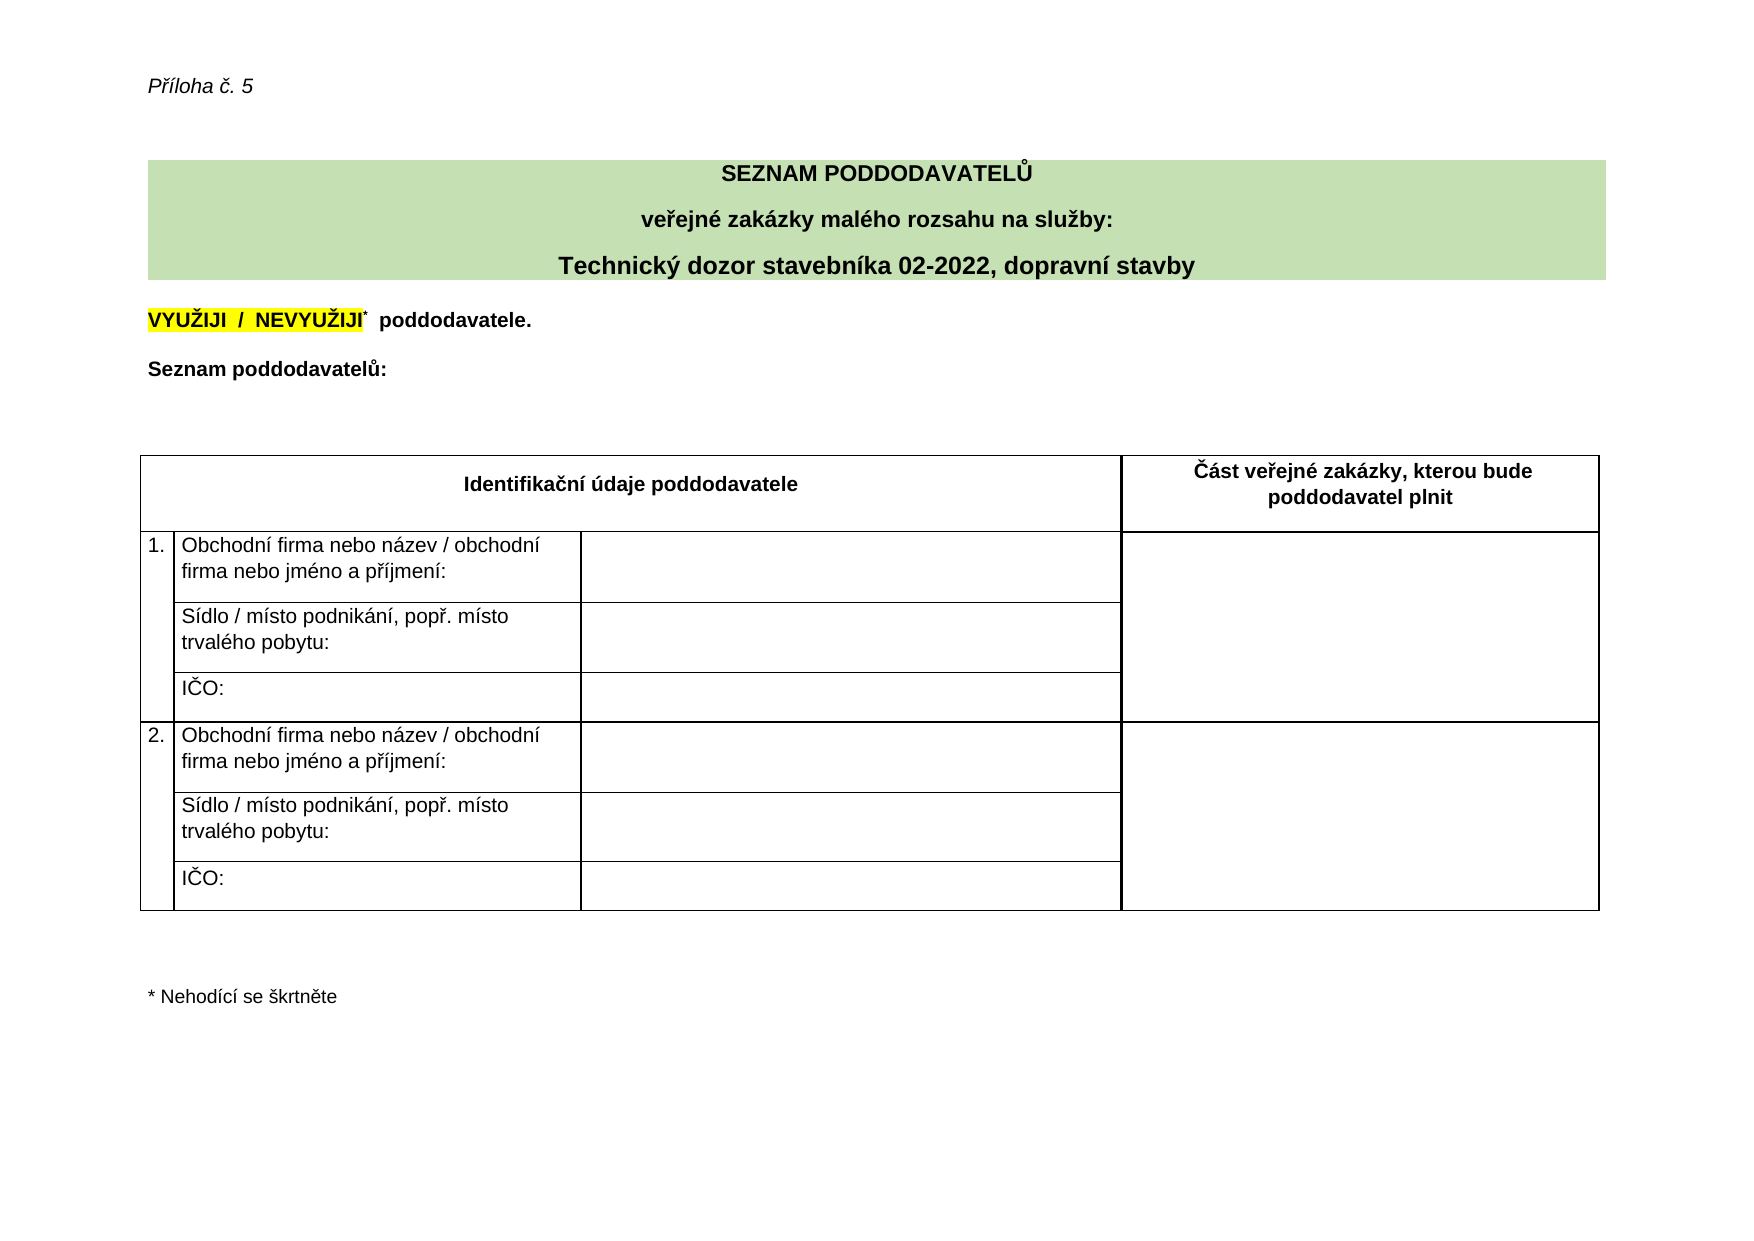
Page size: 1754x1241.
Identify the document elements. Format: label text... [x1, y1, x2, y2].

text VYUŽIJI / NEVYUŽIJI* poddodavatele. [363, 308, 1606, 332]
table_cell Sídlo / místo podnikání, popř. místo trvalého pobytu: [175, 603, 580, 672]
table_cell [582, 793, 1120, 861]
table_cell 2. [141, 723, 173, 910]
table_cell [582, 532, 1120, 602]
text Seznam poddodavatelů: [148, 357, 1606, 381]
table_cell Obchodní firma nebo název / obchodní firma nebo jméno a příjmení: [175, 723, 580, 792]
table_cell 1. [141, 532, 173, 721]
table_cell [582, 673, 1120, 721]
text * Nehodící se škrtněte [148, 985, 1606, 1023]
table_cell IČO: [175, 862, 580, 910]
table_cell [1123, 533, 1598, 721]
table_cell [1123, 723, 1598, 910]
table_header Část veřejné zakázky, kterou bude poddodavatel plnit [1123, 456, 1598, 531]
table_cell Sídlo / místo podnikání, popř. místo trvalého pobytu: [175, 793, 580, 861]
table_cell Obchodní firma nebo název / obchodní firma nebo jméno a příjmení: [175, 532, 580, 602]
table_cell IČO: [175, 673, 580, 721]
text Technický dozor stavebníka 02-2022, dopravní stavby [148, 251, 1606, 280]
table_cell [582, 603, 1120, 672]
text SEZNAM PODDODAVATELŮ [148, 160, 1606, 186]
table_cell [582, 862, 1120, 910]
table_cell [582, 723, 1120, 792]
text veřejné zakázky malého rozsahu na služby: [148, 206, 1606, 232]
table_header Identifikační údaje poddodavatele [141, 456, 1120, 531]
